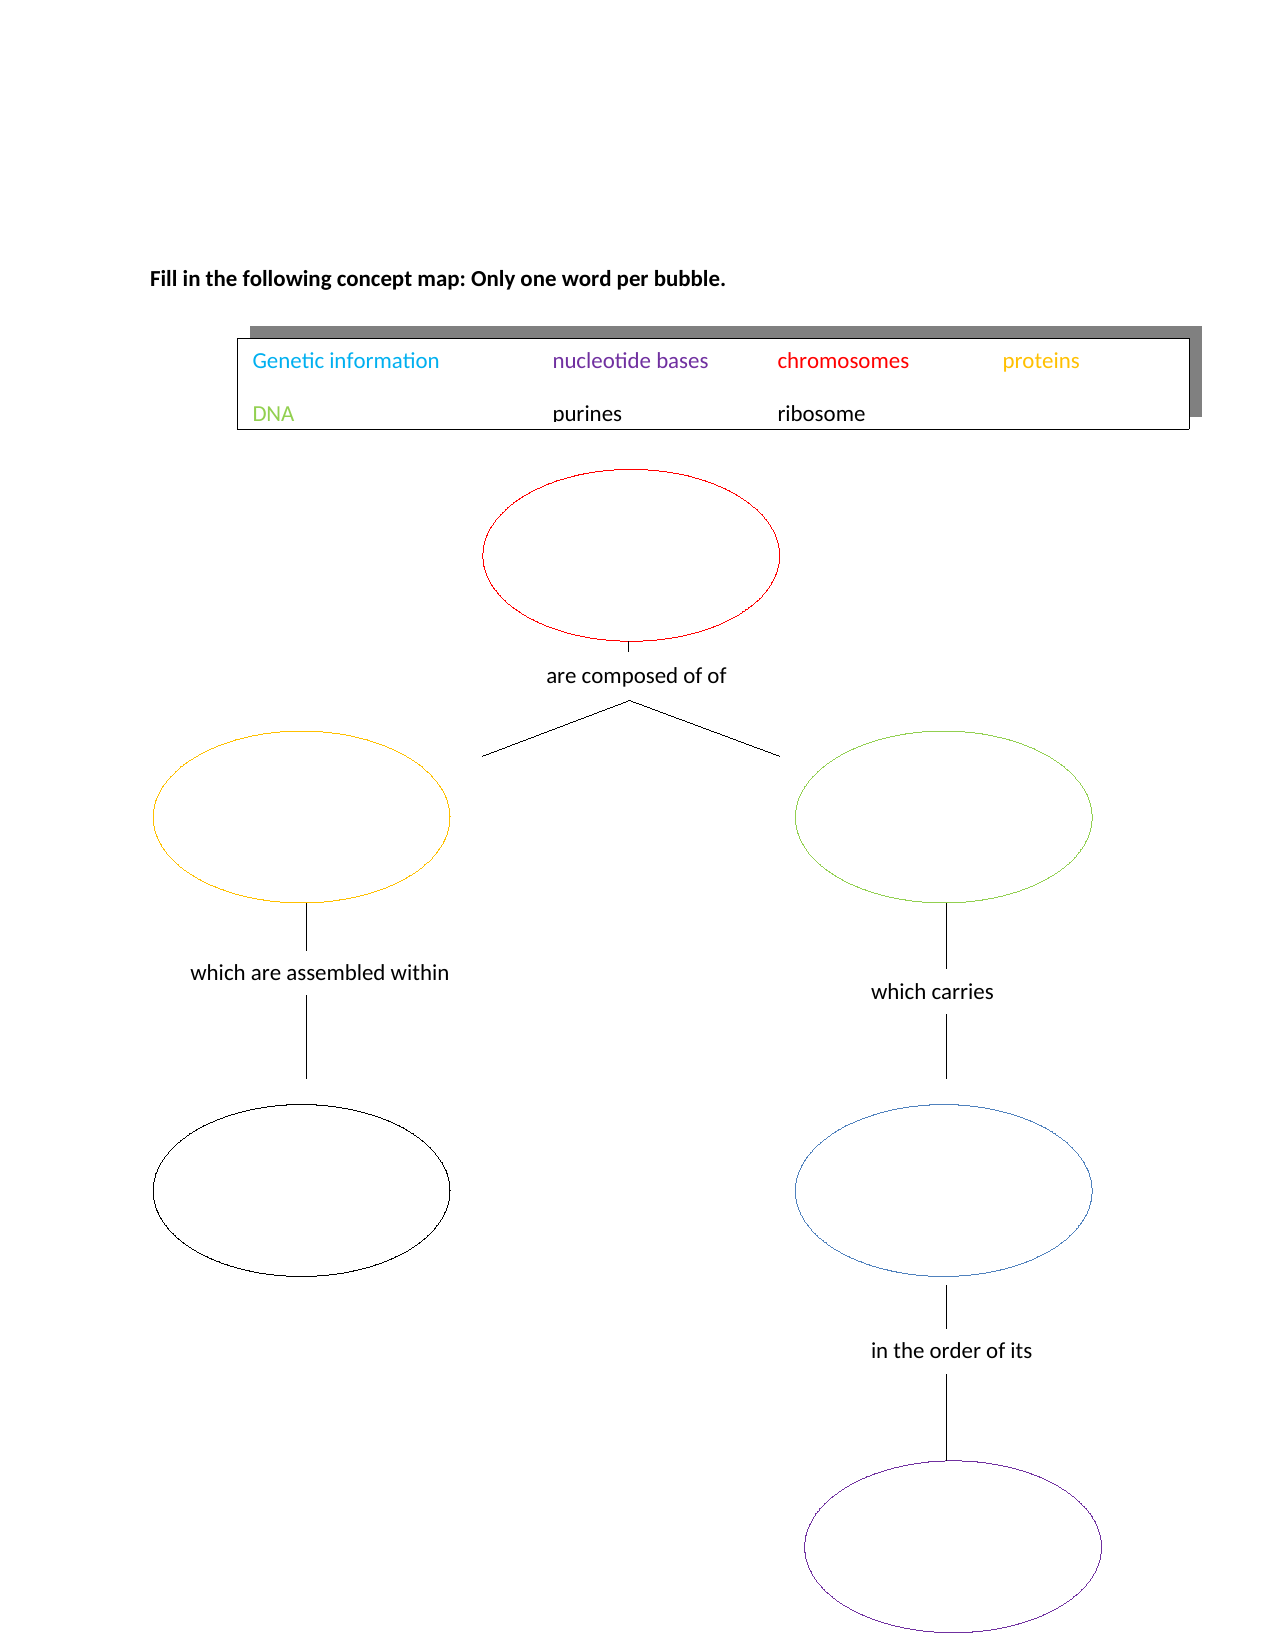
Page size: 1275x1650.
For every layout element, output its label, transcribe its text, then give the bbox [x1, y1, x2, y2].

text Fill in the following concept map: Only one word per bubble. [150, 264, 1125, 292]
